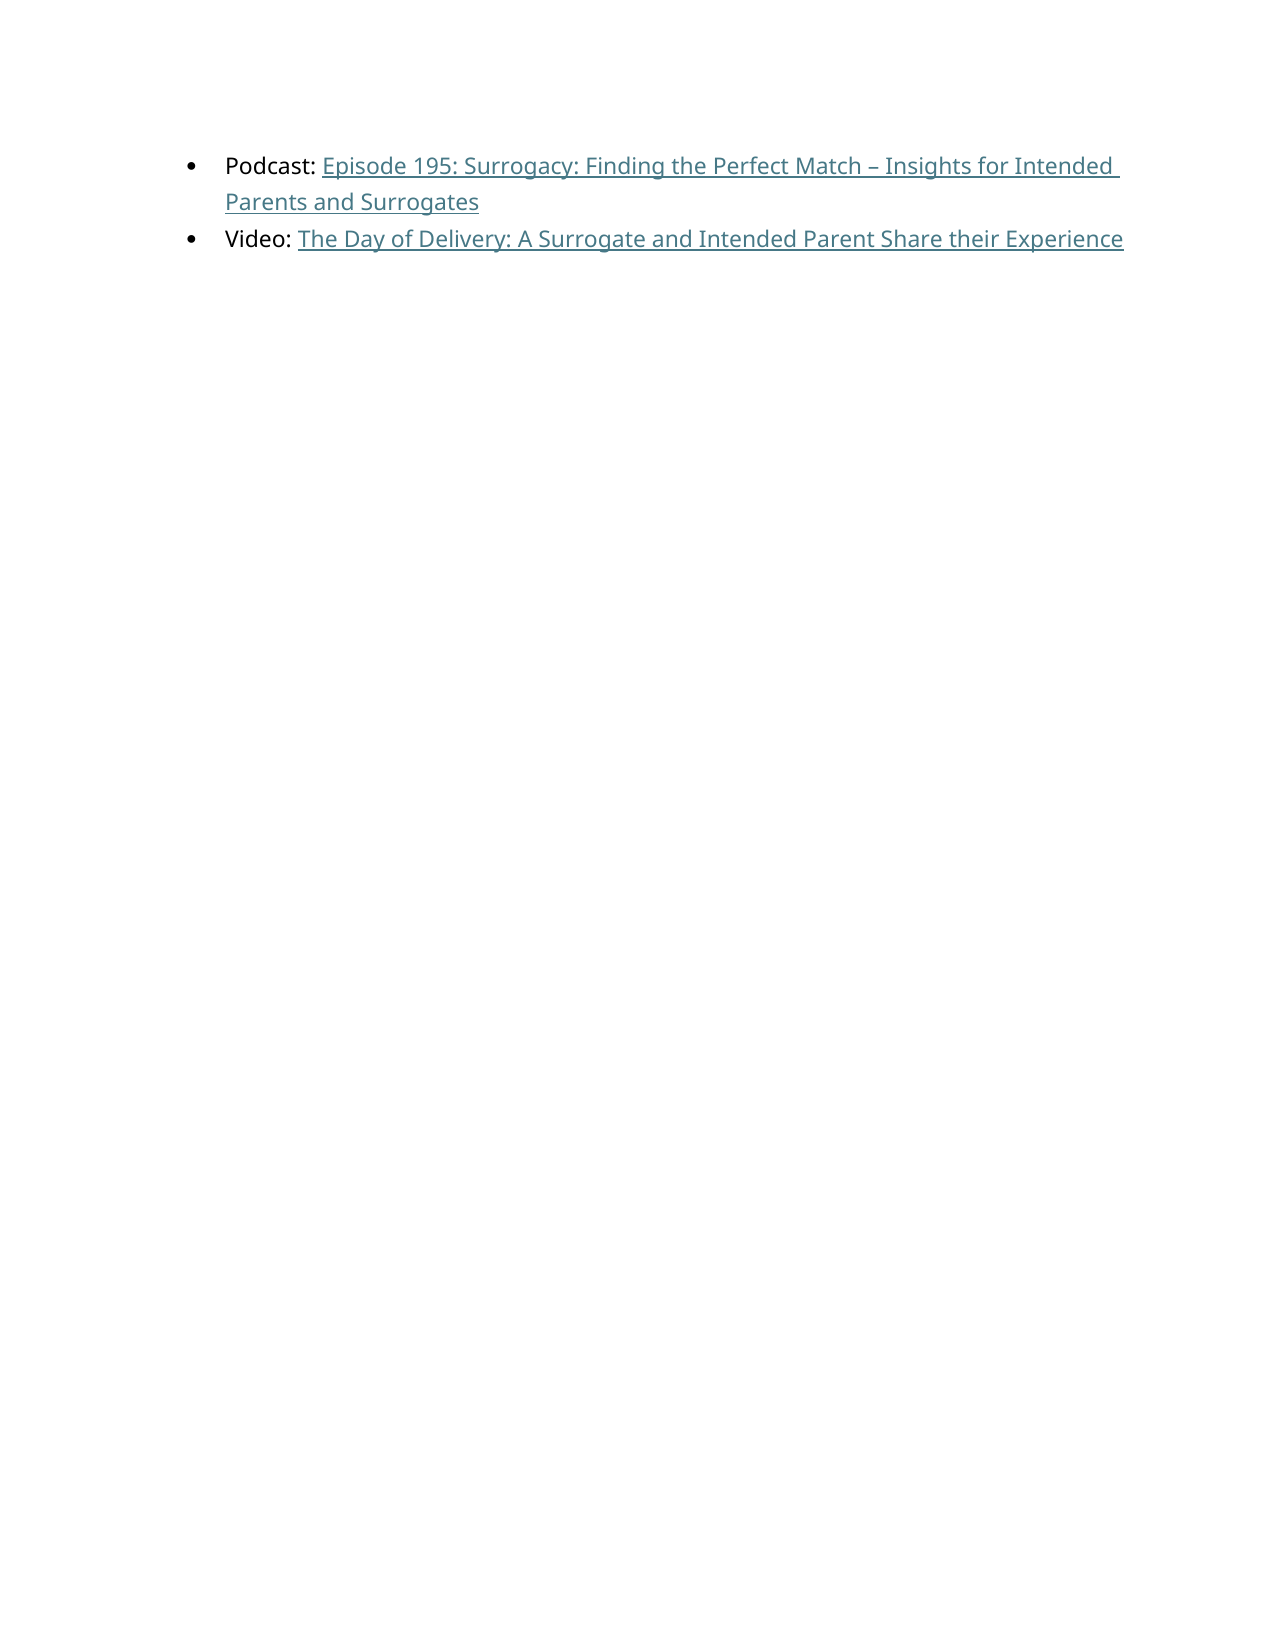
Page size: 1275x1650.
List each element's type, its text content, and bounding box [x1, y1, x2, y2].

list Podcast: Episode 195: Surrogacy: Finding the Perfect Match – Insights for Intended Parents and Surrogates [187, 150, 1125, 217]
list Video: The Day of Delivery: A Surrogate and Intended Parent Share their Experience [187, 222, 1125, 254]
